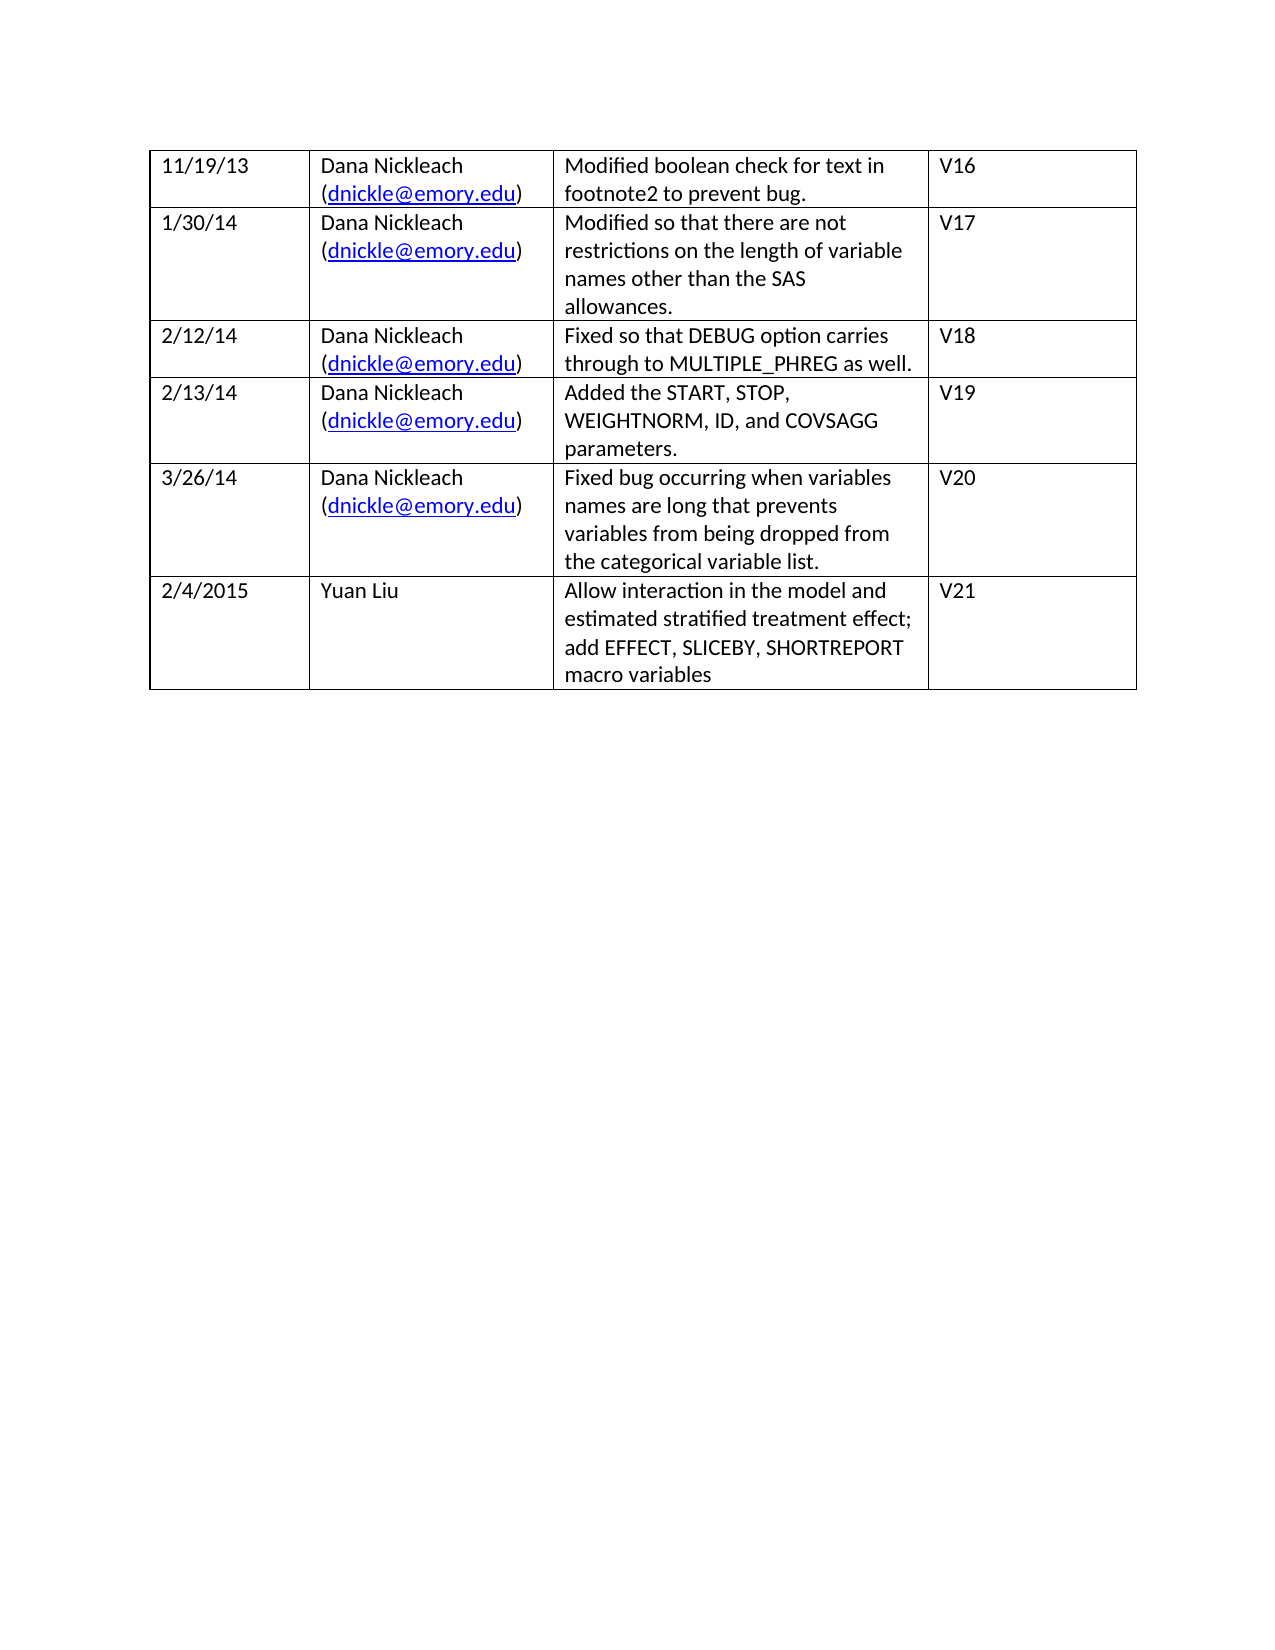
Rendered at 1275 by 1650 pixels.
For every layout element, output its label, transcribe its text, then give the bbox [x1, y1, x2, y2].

table_cell V20 [929, 464, 1136, 576]
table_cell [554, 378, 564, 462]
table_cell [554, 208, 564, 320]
table_cell Dana Nickleach (dnickle@emory.edu) [310, 378, 553, 462]
table_cell 3/26/14 [151, 464, 309, 576]
table_cell Modified boolean check for text in footnote2 to prevent bug. [807, 151, 928, 207]
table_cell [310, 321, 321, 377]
table_cell Dana Nickleach (dnickle@emory.edu) [310, 208, 553, 320]
table_cell Dana Nickleach (dnickle@emory.edu) [310, 464, 553, 576]
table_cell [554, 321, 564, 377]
table_cell 2/12/14 [151, 321, 309, 377]
table_cell V21 [929, 577, 1136, 689]
table_cell 1/30/14 [151, 208, 309, 320]
table_cell 2/13/14 [151, 378, 309, 462]
table_cell Dana Nickleach (dnickle@emory.edu) [328, 321, 553, 377]
table_cell V19 [929, 378, 1136, 462]
table_cell Allow interaction in the model and estimated stratified treatment effect; add EFFECT, SLICEBY, SHORTREPORT macro variables [554, 577, 928, 689]
table_cell V17 [929, 208, 1136, 320]
table_cell V18 [929, 321, 1136, 377]
table_cell V16 [929, 151, 1136, 207]
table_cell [328, 151, 553, 207]
table_cell Yuan Liu [310, 577, 553, 689]
table_cell 11/19/13 [151, 151, 309, 207]
table_cell Modified so that there are not restrictions on the length of variable names other than the SAS allowances. [673, 208, 928, 320]
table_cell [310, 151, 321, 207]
table_cell Added the START, STOP, WEIGHTNORM, ID, and COVSAGG parameters. [678, 378, 928, 462]
table_cell Fixed bug occurring when variables names are long that prevents variables from being dropped from the categorical variable list. [554, 464, 928, 576]
table_cell 2/4/2015 [151, 577, 309, 689]
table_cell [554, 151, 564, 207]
